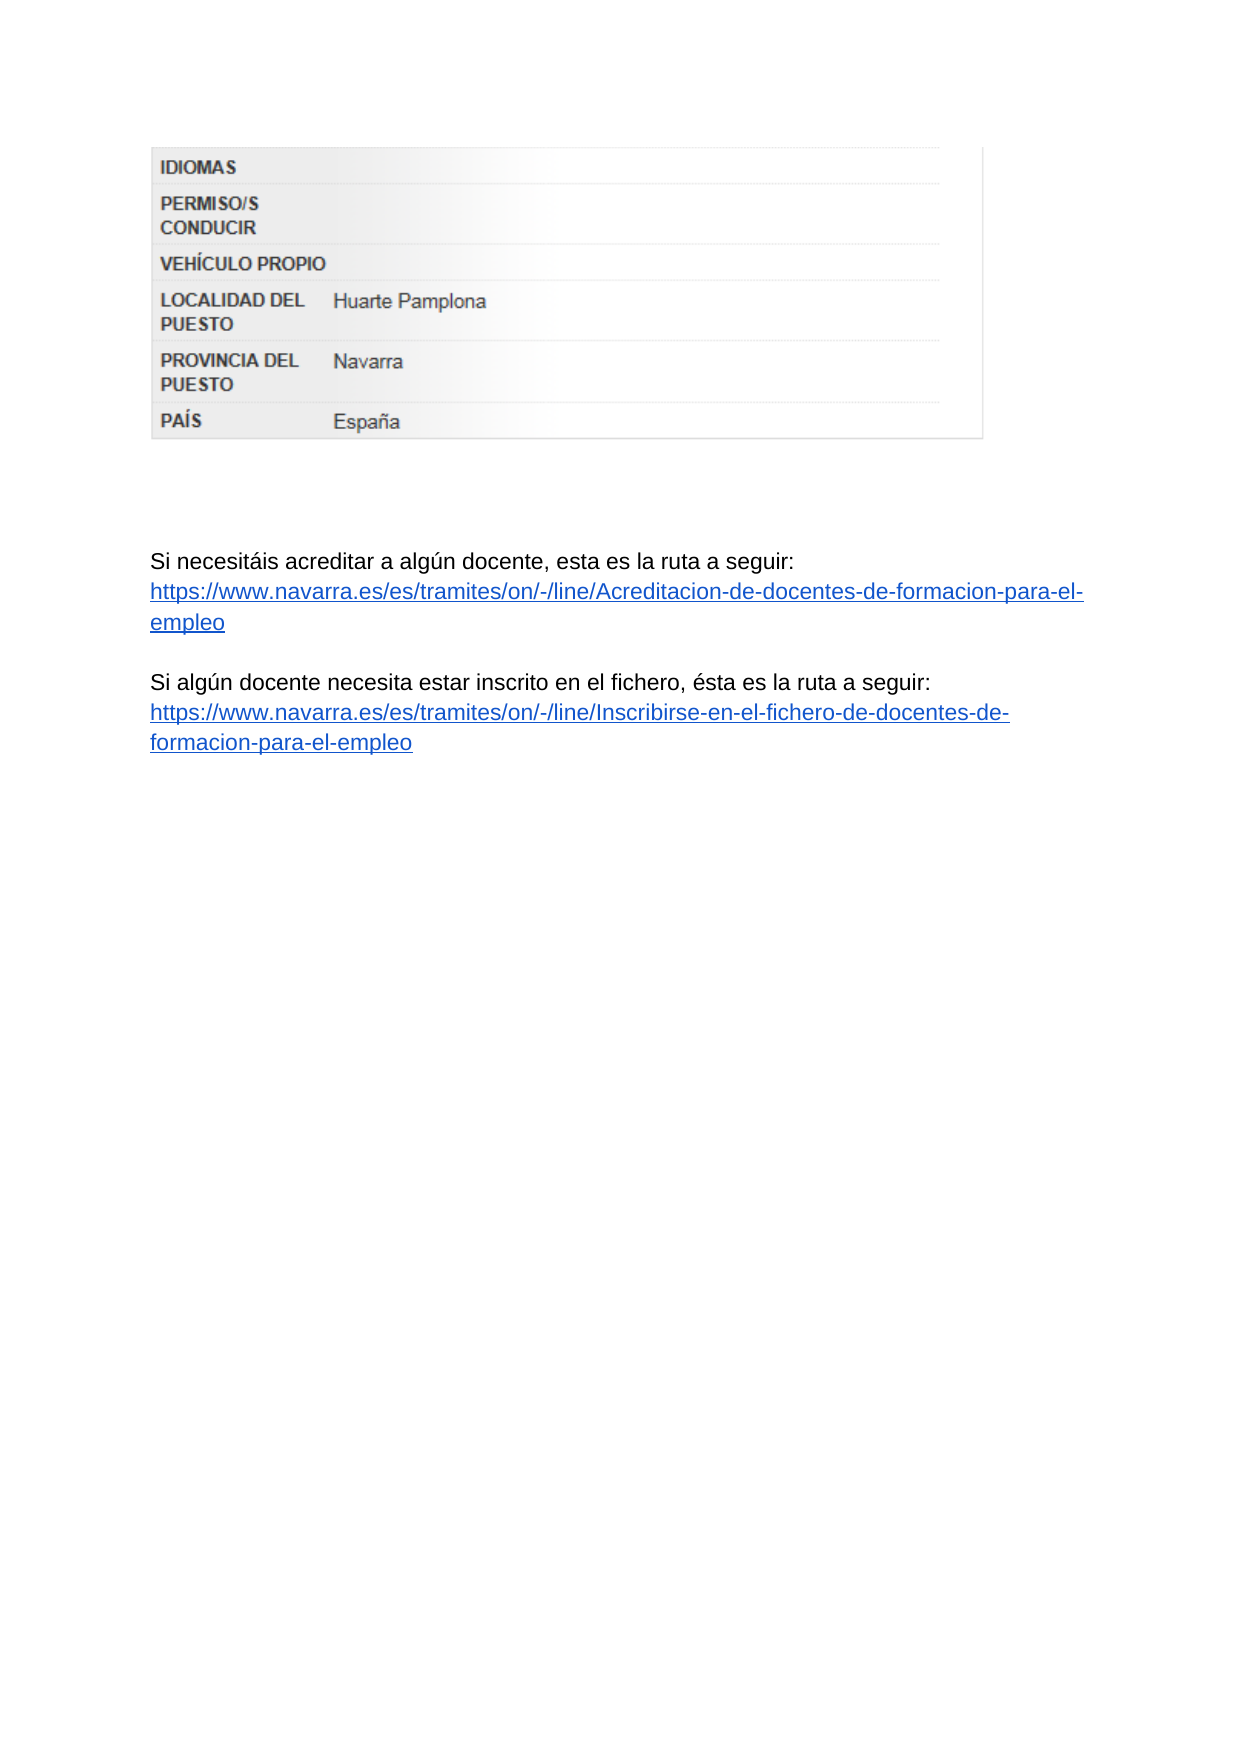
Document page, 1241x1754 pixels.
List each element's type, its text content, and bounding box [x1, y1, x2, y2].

text https://www.navarra.es/es/tramites/on/-/line/Acreditacion-de-docentes-de-formacion-para-el-empleo [150, 578, 1090, 635]
picture [150, 147, 984, 459]
text https://www.navarra.es/es/tramites/on/-/line/Inscribirse-en-el-fichero-de-docentes-de-formacion-para-el-empleo [150, 699, 1090, 756]
text Si necesitáis acreditar a algún docente, esta es la ruta a seguir: [150, 548, 1090, 574]
text Si algún docente necesita estar inscrito en el fichero, ésta es la ruta a seguir: [150, 669, 1090, 695]
